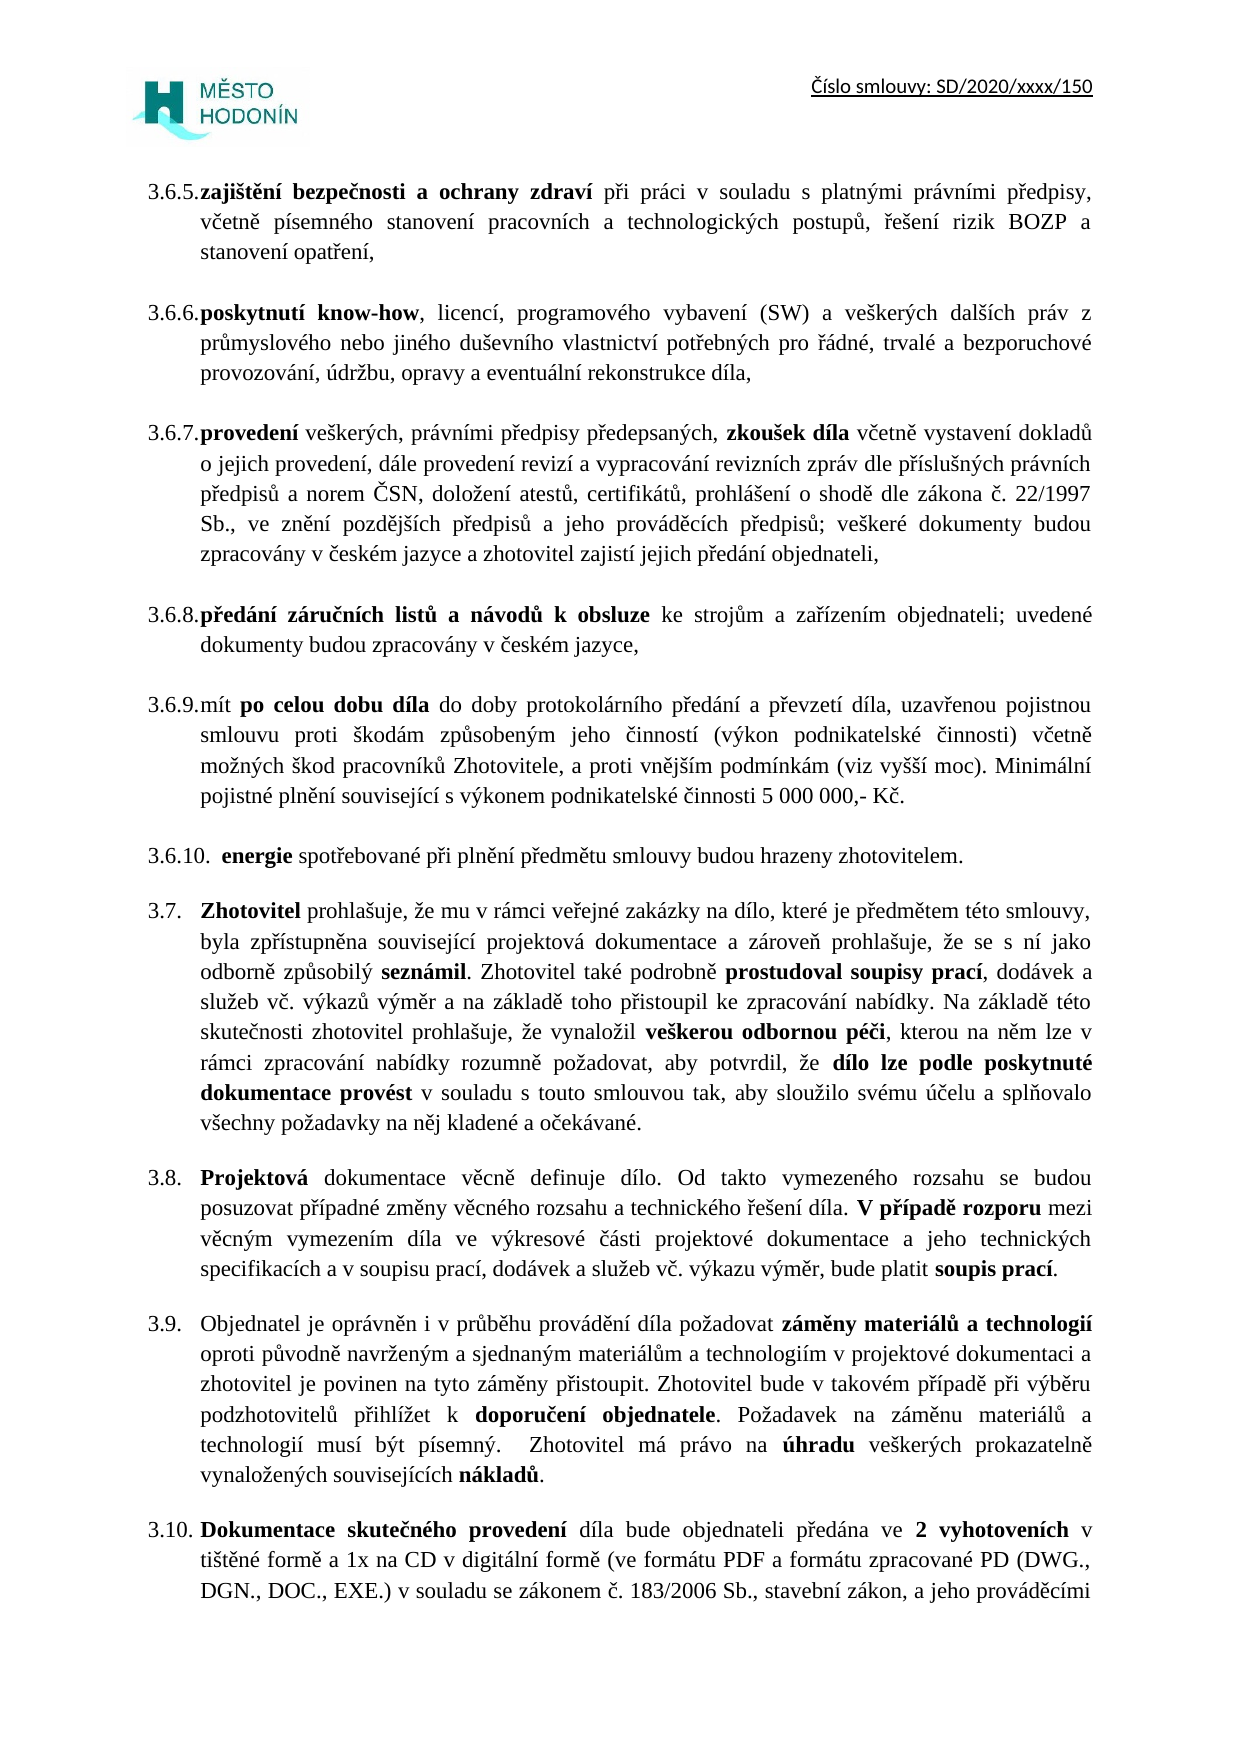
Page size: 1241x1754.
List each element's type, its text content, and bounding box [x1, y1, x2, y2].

text Zhotovitel prohlašuje, že mu v rámci veřejné zakázky na dílo, které je předmětem této smlouvy, byla zpřístupněna související projektová dokumentace a zároveň prohlašuje, že se s ní jako odborně způsobilý seznámil. Zhotovitel také podrobně prostudoval soupisy prací, dodávek a služeb vč. výkazů výměr a na základě toho přistoupil ke zpracování nabídky. Na základě této skutečnosti zhotovitel prohlašuje, že vynaložil veškerou odbornou péči, kterou na něm lze v rámci zpracování nabídky rozumně požadovat, aby potvrdil, že dílo lze podle poskytnuté dokumentace provést v souladu s touto smlouvou tak, aby sloužilo svému účelu a splňovalo všechny požadavky na něj kladené a očekávané. [148, 898, 1093, 1135]
list poskytnutí know-how, licencí, programového vybavení (SW) a veškerých dalších práv z průmyslového nebo jiného duševního vlastnictví potřebných pro řádné, trvalé a bezporuchové provozování, údržbu, opravy a eventuální rekonstrukce díla, [148, 299, 1093, 385]
list energie spotřebované při plnění předmětu smlouvy budou hrazeny zhotovitelem. [148, 842, 1093, 869]
list mít po celou dobu díla do doby protokolárního předání a převzetí díla, uzavřenou pojistnou smlouvu proti škodám způsobeným jeho činností (výkon podnikatelské činnosti) včetně možných škod pracovníků Zhotovitele, a proti vnějším podmínkám (viz vyšší moc). Minimální pojistné plnění související s výkonem podnikatelské činnosti 5 000 000,- Kč. [148, 691, 1093, 808]
picture [125, 67, 310, 147]
text Projektová dokumentace věcně definuje dílo. Od takto vymezeného rozsahu se budou posuzovat případné změny věcného rozsahu a technického řešení díla. V případě rozporu mezi věcným vymezením díla ve výkresové části projektové dokumentace a jeho technických specifikacích a v soupisu prací, dodávek a služeb vč. výkazu výměr, bude platit soupis prací. [148, 1164, 1093, 1281]
text Objednatel je oprávněn i v průběhu provádění díla požadovat záměny materiálů a technologií oproti původně navrženým a sjednaným materiálům a technologiím v projektové dokumentaci a zhotovitel je povinen na tyto záměny přistoupit. Zhotovitel bude v takovém případě při výběru podzhotovitelů přihlížet k doporučení objednatele. Požadavek na záměnu materiálů a technologií musí být písemný. Zhotovitel má právo na úhradu veškerých prokazatelně vynaložených souvisejících nákladů. [148, 1310, 1093, 1487]
list předání záručních listů a návodů k obsluze ke strojům a zařízením objednateli; uvedené dokumenty budou zpracovány v českém jazyce, [148, 601, 1093, 657]
list zajištění bezpečnosti a ochrany zdraví při práci v souladu s platnými právními předpisy, včetně písemného stanovení pracovních a technologických postupů, řešení rizik BOZP a stanovení opatření, [148, 178, 1093, 264]
list provedení veškerých, právními předpisy předepsaných, zkoušek díla včetně vystavení dokladů o jejich provedení, dále provedení revizí a vypracování revizních zpráv dle příslušných právních předpisů a norem ČSN, doložení atestů, certifikátů, prohlášení o shodě dle zákona č. 22/1997 Sb., ve znění pozdějších předpisů a jeho prováděcích předpisů; veškeré dokumenty budou zpracovány v českém jazyce a zhotovitel zajistí jejich předání objednateli, [148, 419, 1093, 567]
